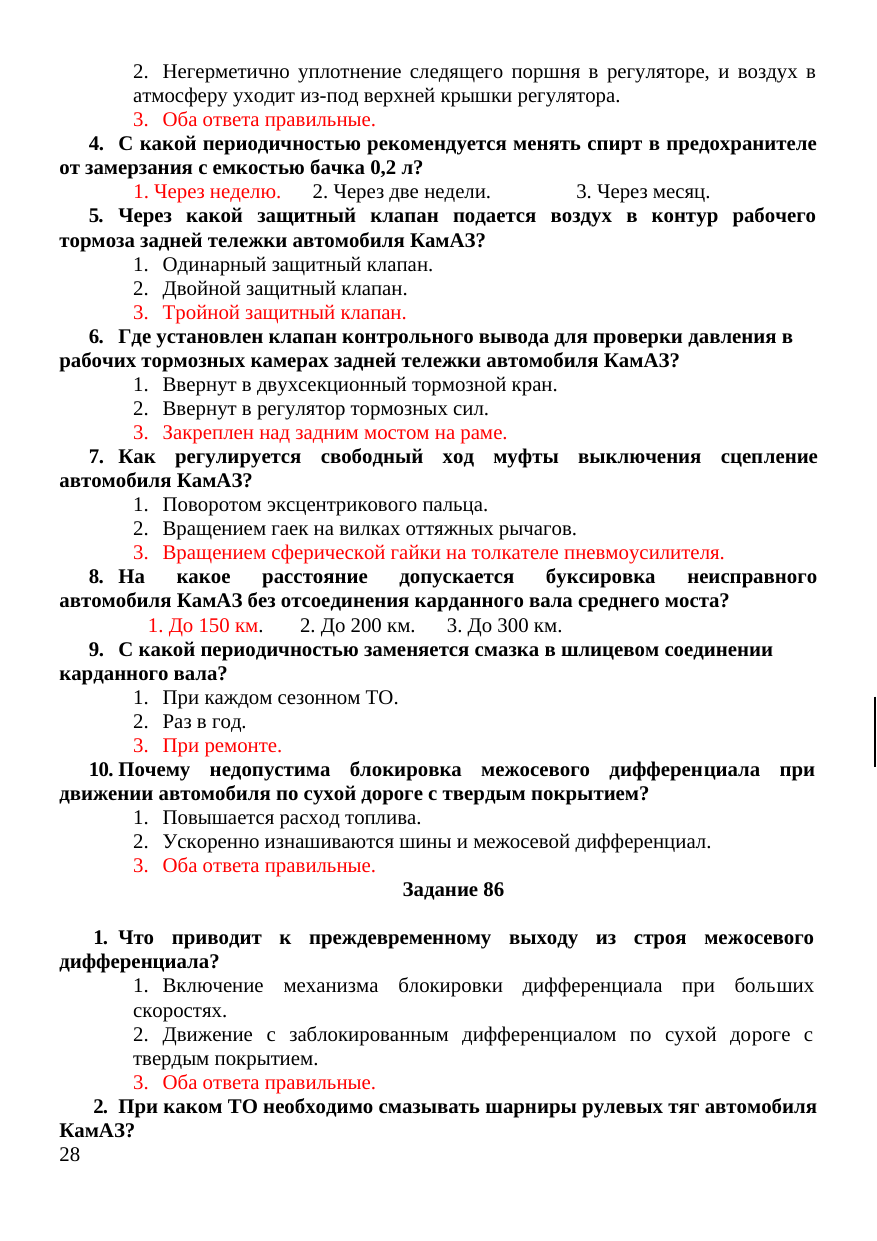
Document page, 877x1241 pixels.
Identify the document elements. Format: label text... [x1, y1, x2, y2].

text 4. С какой периодичностью рекомендуется менять спирт в предохранителе от замерзания с емкостью бачка ? [59, 131, 818, 179]
text 2. При каком ТО необходимо смазывать шарниры рулевых тяг автомобиля КамАЗ? [59, 1094, 818, 1142]
text 6. Где установлен клапан контрольного вывода для проверки давления в рабочих тормозных камерах задней тележки автомобиля КамАЗ? [59, 324, 818, 372]
list Одинарный защитный клапан. [133, 252, 818, 276]
list Двойной защитный клапан. [133, 276, 818, 300]
list При ремонте. [133, 733, 818, 757]
list Оба ответа правильные. [133, 107, 818, 131]
list Включение механизма блокировки дифференциала при больших скоростях. [133, 973, 814, 1022]
text 1. Что приводит к преждевременному выходу из строя межосевого дифференциала? [59, 925, 814, 973]
text 1. До . 2. До . 3. До . [118, 612, 818, 637]
list Оба ответа правильные. [133, 1070, 818, 1094]
text 7. Как регулируется свободный ход муфты выключения сцепление автомобиля КамАЗ? [59, 444, 818, 492]
list Ввернут в регулятор тормозных сил. [133, 396, 818, 420]
list Вращением сферической гайки на толкателе пневмоусилителя. [133, 540, 817, 564]
list Ввернут в двухсекционный тормозной кран. [133, 372, 818, 396]
text 10. Почему недопустима блокировка межосевого дифференциала при движении автомобиля по сухой дороге с твердым покрытием? [59, 757, 815, 805]
text 1. Через неделю. 2. Через две недели. 3. Через месяц. [103, 179, 818, 203]
text 8. На какое расстояние допускается буксировка неисправного автомобиля КамАЗ без отсоединения карданного вала среднего моста? [59, 564, 818, 612]
list Вращением гаек на вилках оттяжных рычагов. [133, 516, 818, 540]
list Поворотом эксцентрикового пальца. [133, 492, 818, 516]
list При каждом сезонном ТО. [133, 685, 818, 709]
text 5. Через какой защитный клапан подается воздух в контур рабочего тормоза задней тележки автомобиля КамАЗ? [59, 203, 817, 252]
text 9. С какой периодичностью заменяется смазка в шлицевом соединении карданного вала? [59, 637, 818, 685]
list Ускоренно изнашиваются шины и межосевой дифференциал. [133, 829, 818, 853]
text Задание 86 [59, 877, 818, 901]
list Раз в год. [133, 709, 818, 733]
list Движение с заблокированным дифференциалом по сухой дороге с твердым покрытием. [133, 1022, 813, 1070]
list Повышается расход топлива. [133, 805, 818, 829]
list Закреплен над задним мостом на раме. [133, 420, 818, 444]
list Негерметично уплотнение следящего поршня в регуляторе, и воздух в атмосферу уходит из-под верхней крышки регулятора. [133, 59, 816, 107]
list Тройной защитный клапан. [133, 300, 818, 324]
list Оба ответа правильные. [133, 853, 818, 877]
